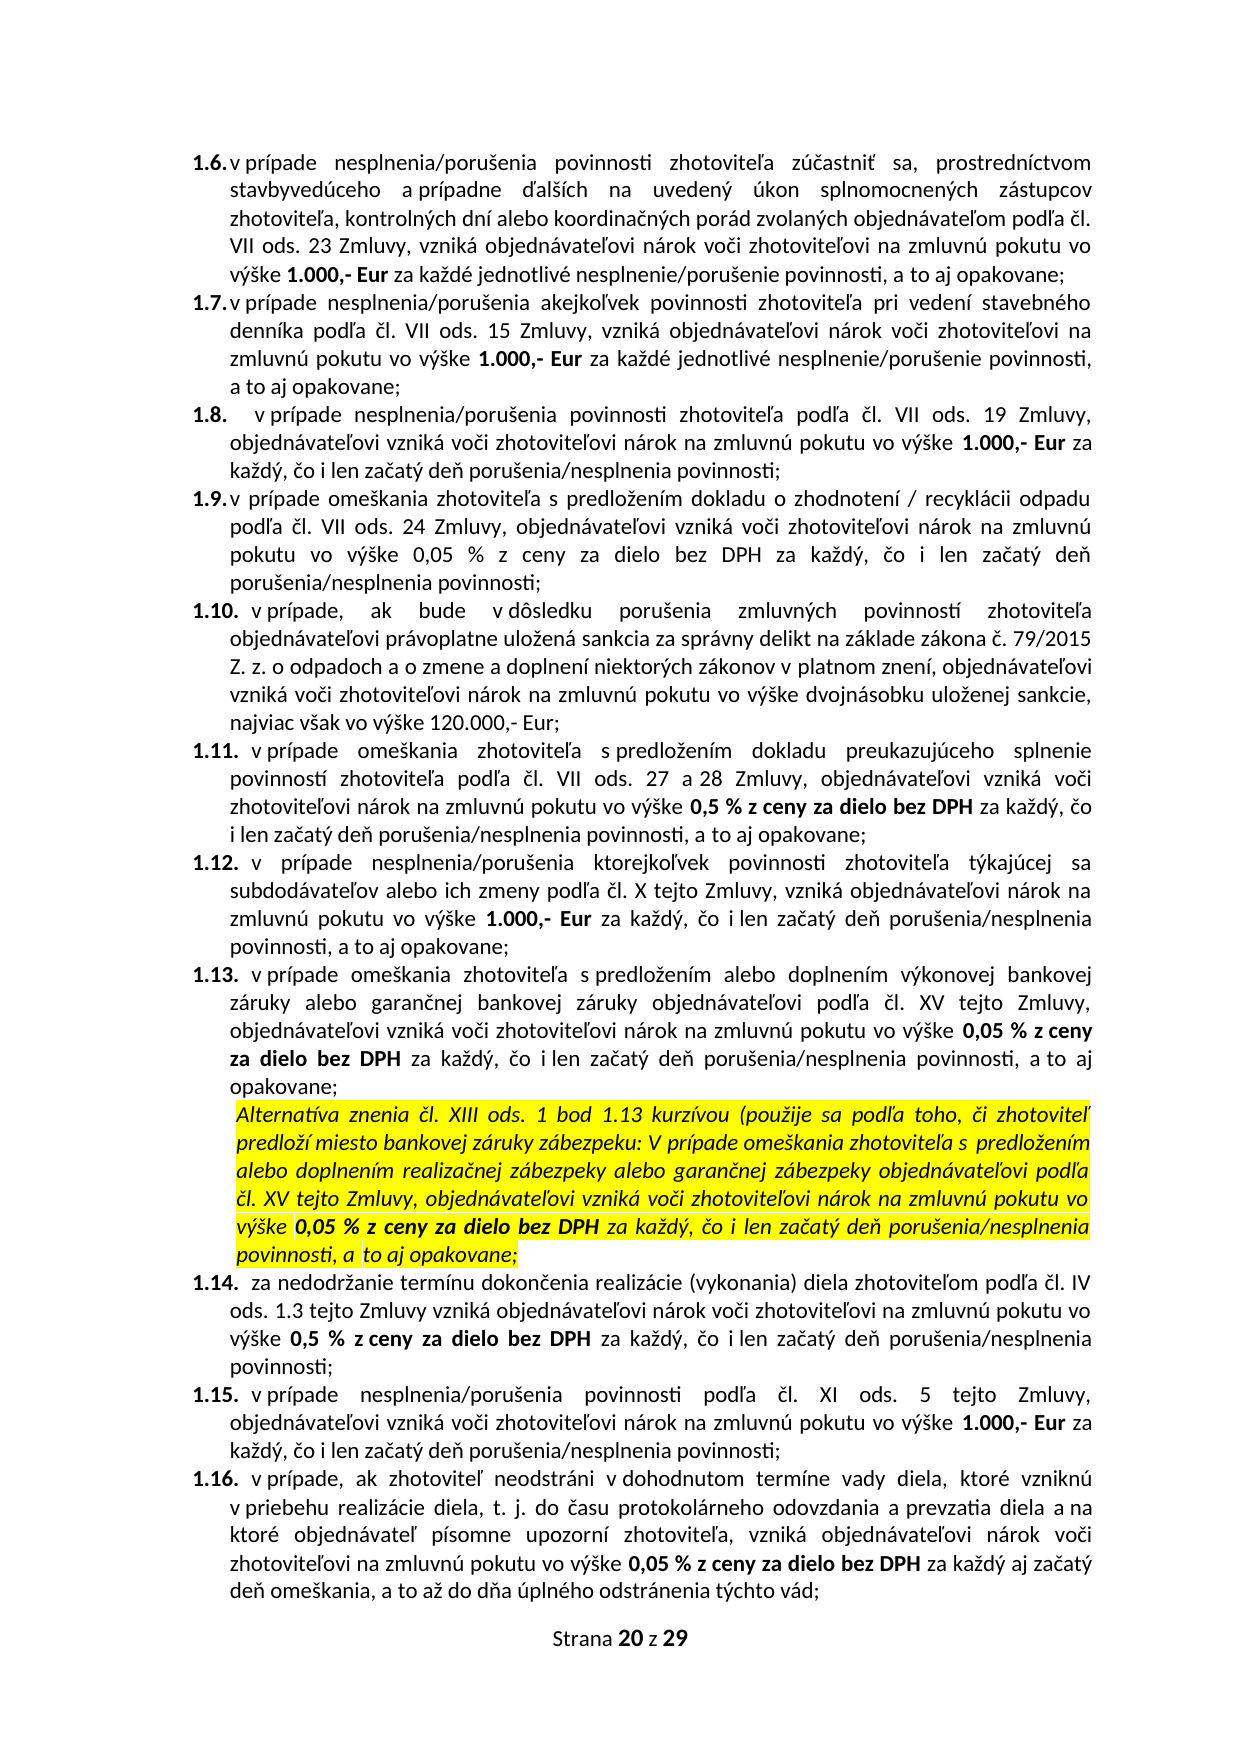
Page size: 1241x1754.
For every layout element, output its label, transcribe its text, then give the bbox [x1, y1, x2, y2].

list v prípade omeškania zhotoviteľa s predložením dokladu preukazujúceho splnenie povinností zhotoviteľa podľa čl. VII ods. 27 a 28 Zmluvy, objednávateľovi vzniká voči zhotoviteľovi nárok na zmluvnú pokutu vo výške 0,5 % z ceny za dielo bez DPH za každý, čo i len začatý deň porušenia/nesplnenia povinnosti, a to aj opakovane; [192, 736, 1093, 848]
list v prípade nesplnenia/porušenia povinnosti zhotoviteľa zúčastniť sa, prostredníctvom stavbyvedúceho a prípadne ďalších na uvedený úkon splnomocnených zástupcov zhotoviteľa, kontrolných dní alebo koordinačných porád zvolaných objednávateľom podľa čl. VII ods. 23 Zmluvy, vzniká objednávateľovi nárok voči zhotoviteľovi na zmluvnú pokutu vo výške 1.000,- Eur za každé jednotlivé nesplnenie/porušenie povinnosti, a to aj opakovane; [192, 148, 1093, 288]
list v prípade omeškania zhotoviteľa s predložením dokladu o zhodnotení / recyklácii odpadu podľa čl. VII ods. 24 Zmluvy, objednávateľovi vzniká voči zhotoviteľovi nárok na zmluvnú pokutu vo výške 0,05 % z ceny za dielo bez DPH za každý, čo i len začatý deň porušenia/nesplnenia povinnosti; [192, 484, 1093, 596]
list v prípade nesplnenia/porušenia akejkoľvek povinnosti zhotoviteľa pri vedení stavebného denníka podľa čl. VII ods. 15 Zmluvy, vzniká objednávateľovi nárok voči zhotoviteľovi na zmluvnú pokutu vo výške 1.000,- Eur za každé jednotlivé nesplnenie/porušenie povinnosti, a to aj opakovane; [192, 288, 1093, 400]
list Alternatíva znenia čl. XIII ods. 1 bod 1.13 kurzívou (použije sa podľa toho, či zhotoviteľ predloží miesto bankovej záruky zábezpeku: V prípade omeškania zhotoviteľa s predložením alebo doplnením realizačnej zábezpeky alebo garančnej zábezpeky objednávateľovi podľa čl. XV tejto Zmluvy, objednávateľovi vzniká voči zhotoviteľovi nárok na zmluvnú pokutu vo výške 0,05 % z ceny za dielo bez DPH za každý, čo i len začatý deň porušenia/nesplnenia povinnosti, a to aj opakovane; [236, 1100, 1093, 1268]
list v prípade nesplnenia/porušenia povinnosti zhotoviteľa podľa čl. VII ods. 19 Zmluvy, objednávateľovi vzniká voči zhotoviteľovi nárok na zmluvnú pokutu vo výške 1.000,- Eur za každý, čo i len začatý deň porušenia/nesplnenia povinnosti; [192, 400, 1093, 484]
list v prípade, ak bude v dôsledku porušenia zmluvných povinností zhotoviteľa objednávateľovi právoplatne uložená sankcia za správny delikt na základe zákona č. 79/2015 Z. z. o odpadoch a o zmene a doplnení niektorých zákonov v platnom znení, objednávateľovi vzniká voči zhotoviteľovi nárok na zmluvnú pokutu vo výške dvojnásobku uloženej sankcie, najviac však vo výške 120.000,- Eur; [192, 596, 1093, 736]
list v prípade, ak zhotoviteľ neodstráni v dohodnutom termíne vady diela, ktoré vzniknú v priebehu realizácie diela, t. j. do času protokolárneho odovzdania a prevzatia diela a na ktoré objednávateľ písomne upozorní zhotoviteľa, vzniká objednávateľovi nárok voči zhotoviteľovi na zmluvnú pokutu vo výške 0,05 % z ceny za dielo bez DPH za každý aj začatý deň omeškania, a to až do dňa úplného odstránenia týchto vád; [192, 1464, 1093, 1605]
list v prípade nesplnenia/porušenia ktorejkoľvek povinnosti zhotoviteľa týkajúcej sa subdodávateľov alebo ich zmeny podľa čl. X tejto Zmluvy, vzniká objednávateľovi nárok na zmluvnú pokutu vo výške 1.000,- Eur za každý, čo i len začatý deň porušenia/nesplnenia povinnosti, a to aj opakovane; [192, 848, 1093, 960]
list za nedodržanie termínu dokončenia realizácie (vykonania) diela zhotoviteľom podľa čl. IV ods. 1.3 tejto Zmluvy vzniká objednávateľovi nárok voči zhotoviteľovi na zmluvnú pokutu vo výške 0,5 % z ceny za dielo bez DPH za každý, čo i len začatý deň porušenia/nesplnenia povinnosti; [192, 1268, 1093, 1381]
list v prípade nesplnenia/porušenia povinnosti podľa čl. XI ods. 5 tejto Zmluvy, objednávateľovi vzniká voči zhotoviteľovi nárok na zmluvnú pokutu vo výške 1.000,- Eur za každý, čo i len začatý deň porušenia/nesplnenia povinnosti; [192, 1381, 1093, 1464]
list v prípade omeškania zhotoviteľa s predložením alebo doplnením výkonovej bankovej záruky alebo garančnej bankovej záruky objednávateľovi podľa čl. XV tejto Zmluvy, objednávateľovi vzniká voči zhotoviteľovi nárok na zmluvnú pokutu vo výške 0,05 % z ceny za dielo bez DPH za každý, čo i len začatý deň porušenia/nesplnenia povinnosti, a to aj opakovane; [192, 960, 1093, 1100]
